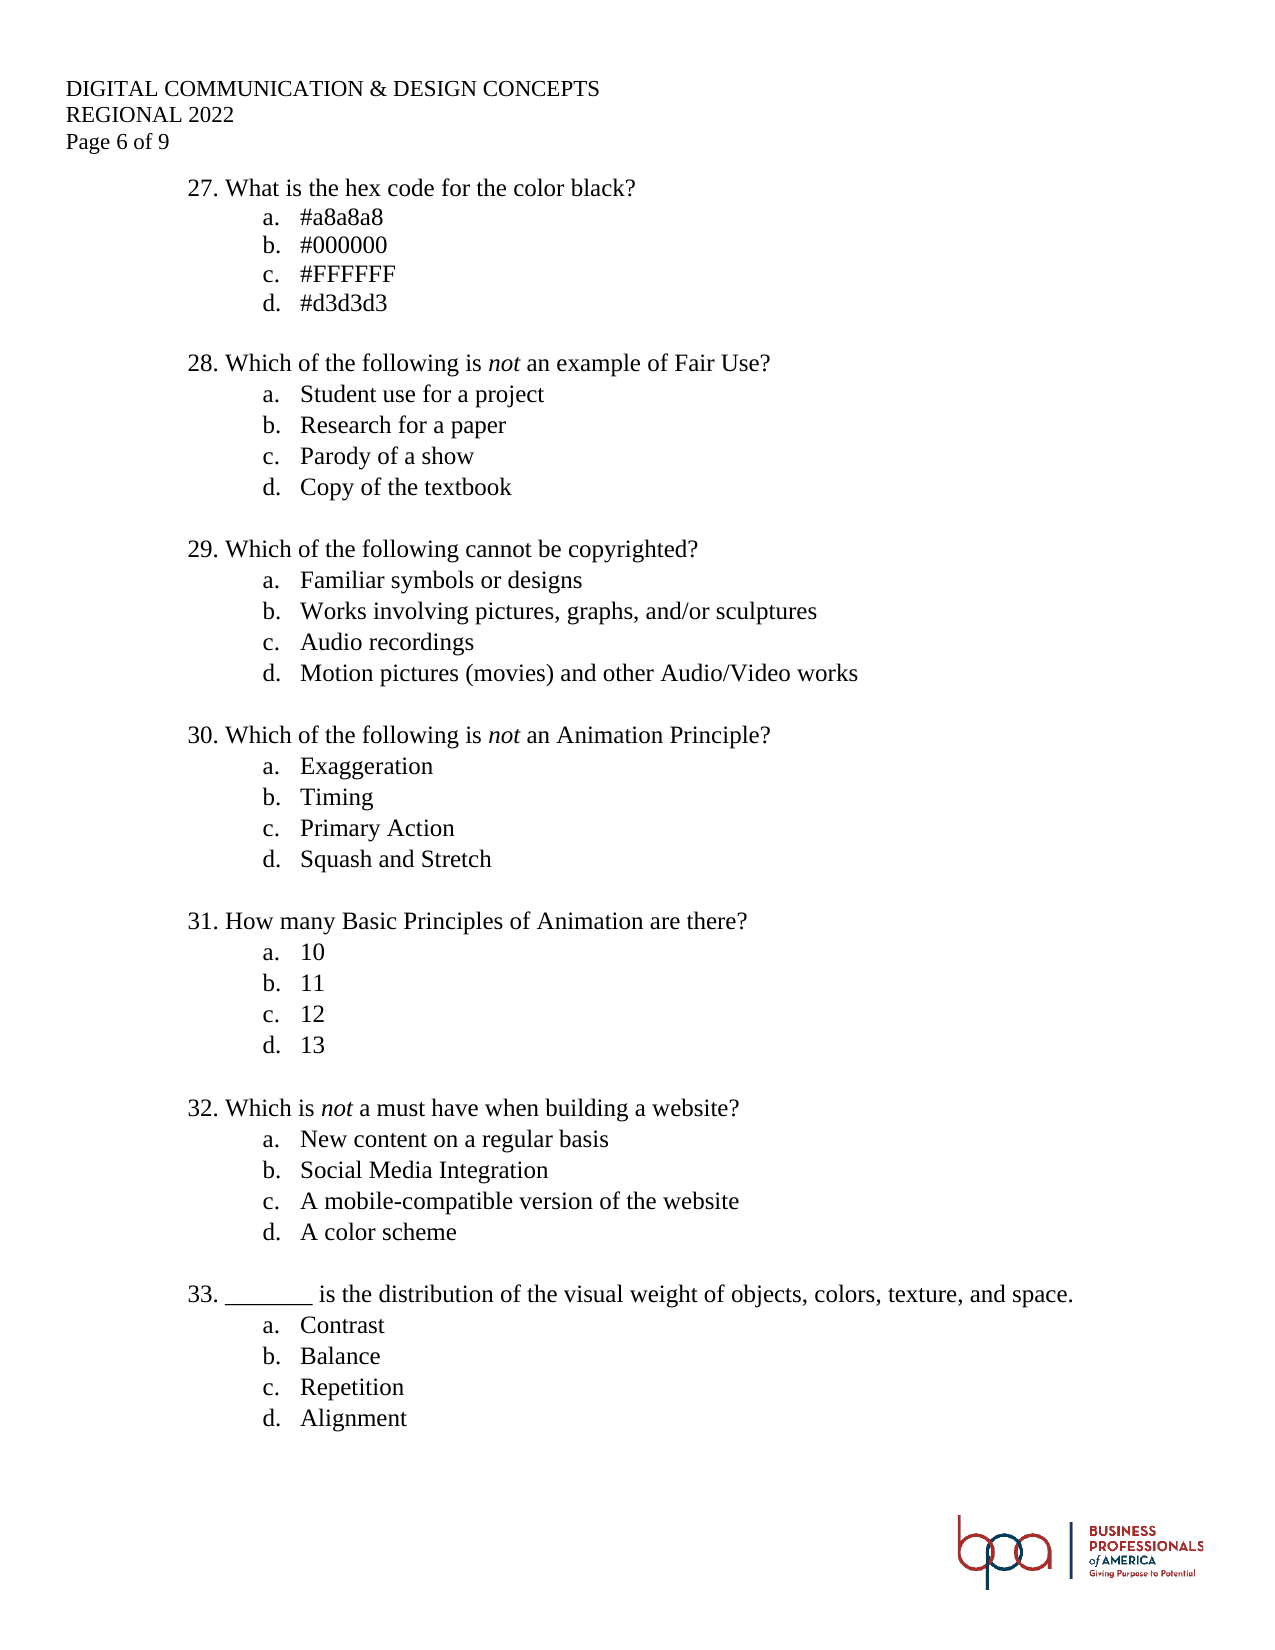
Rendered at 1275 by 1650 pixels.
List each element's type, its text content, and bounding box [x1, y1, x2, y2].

list How many Basic Principles of Animation are there? [187, 906, 1125, 935]
list #FFFFFF [262, 259, 1125, 288]
list 13 [262, 1031, 1125, 1059]
list 10 [262, 937, 1125, 966]
list What is the hex code for the color black? [187, 173, 1125, 202]
list Which of the following is not an Animation Principle? [187, 720, 1125, 749]
list Social Media Integration [262, 1155, 1125, 1183]
list Works involving pictures, graphs, and/or sculptures [262, 596, 1125, 625]
list #d3d3d3 [262, 288, 1125, 317]
list Contrast [262, 1310, 1125, 1339]
list Timing [262, 782, 1125, 811]
list Student use for a project [262, 379, 1125, 407]
list 12 [262, 999, 1125, 1028]
list Which is not a must have when building a website? [187, 1093, 1125, 1121]
list Audio recordings [262, 627, 1125, 656]
list Motion pictures (movies) and other Audio/Video works [262, 658, 1125, 687]
list Alignment [262, 1403, 1125, 1432]
list #000000 [262, 230, 1125, 259]
list Squash and Stretch [262, 844, 1125, 873]
list 11 [262, 968, 1125, 997]
list #a8a8a8 [262, 202, 1125, 230]
list Repetition [262, 1372, 1125, 1401]
list Parody of a show [262, 441, 1125, 469]
list A mobile-compatible version of the website [262, 1186, 1125, 1214]
list Balance [262, 1341, 1125, 1370]
list New content on a regular basis [262, 1124, 1125, 1152]
list Research for a paper [262, 410, 1125, 438]
list _______ is the distribution of the visual weight of objects, colors, texture, and space. [187, 1279, 1125, 1308]
list Familiar symbols or designs [262, 565, 1125, 594]
list Which of the following cannot be copyrighted? [187, 534, 1125, 563]
list Exaggeration [262, 751, 1125, 780]
list Which of the following is not an example of Fair Use? [187, 348, 1125, 376]
list Copy of the textbook [262, 472, 1125, 501]
picture [957, 1515, 1204, 1590]
list A color scheme [262, 1217, 1125, 1246]
list Primary Action [262, 813, 1125, 842]
